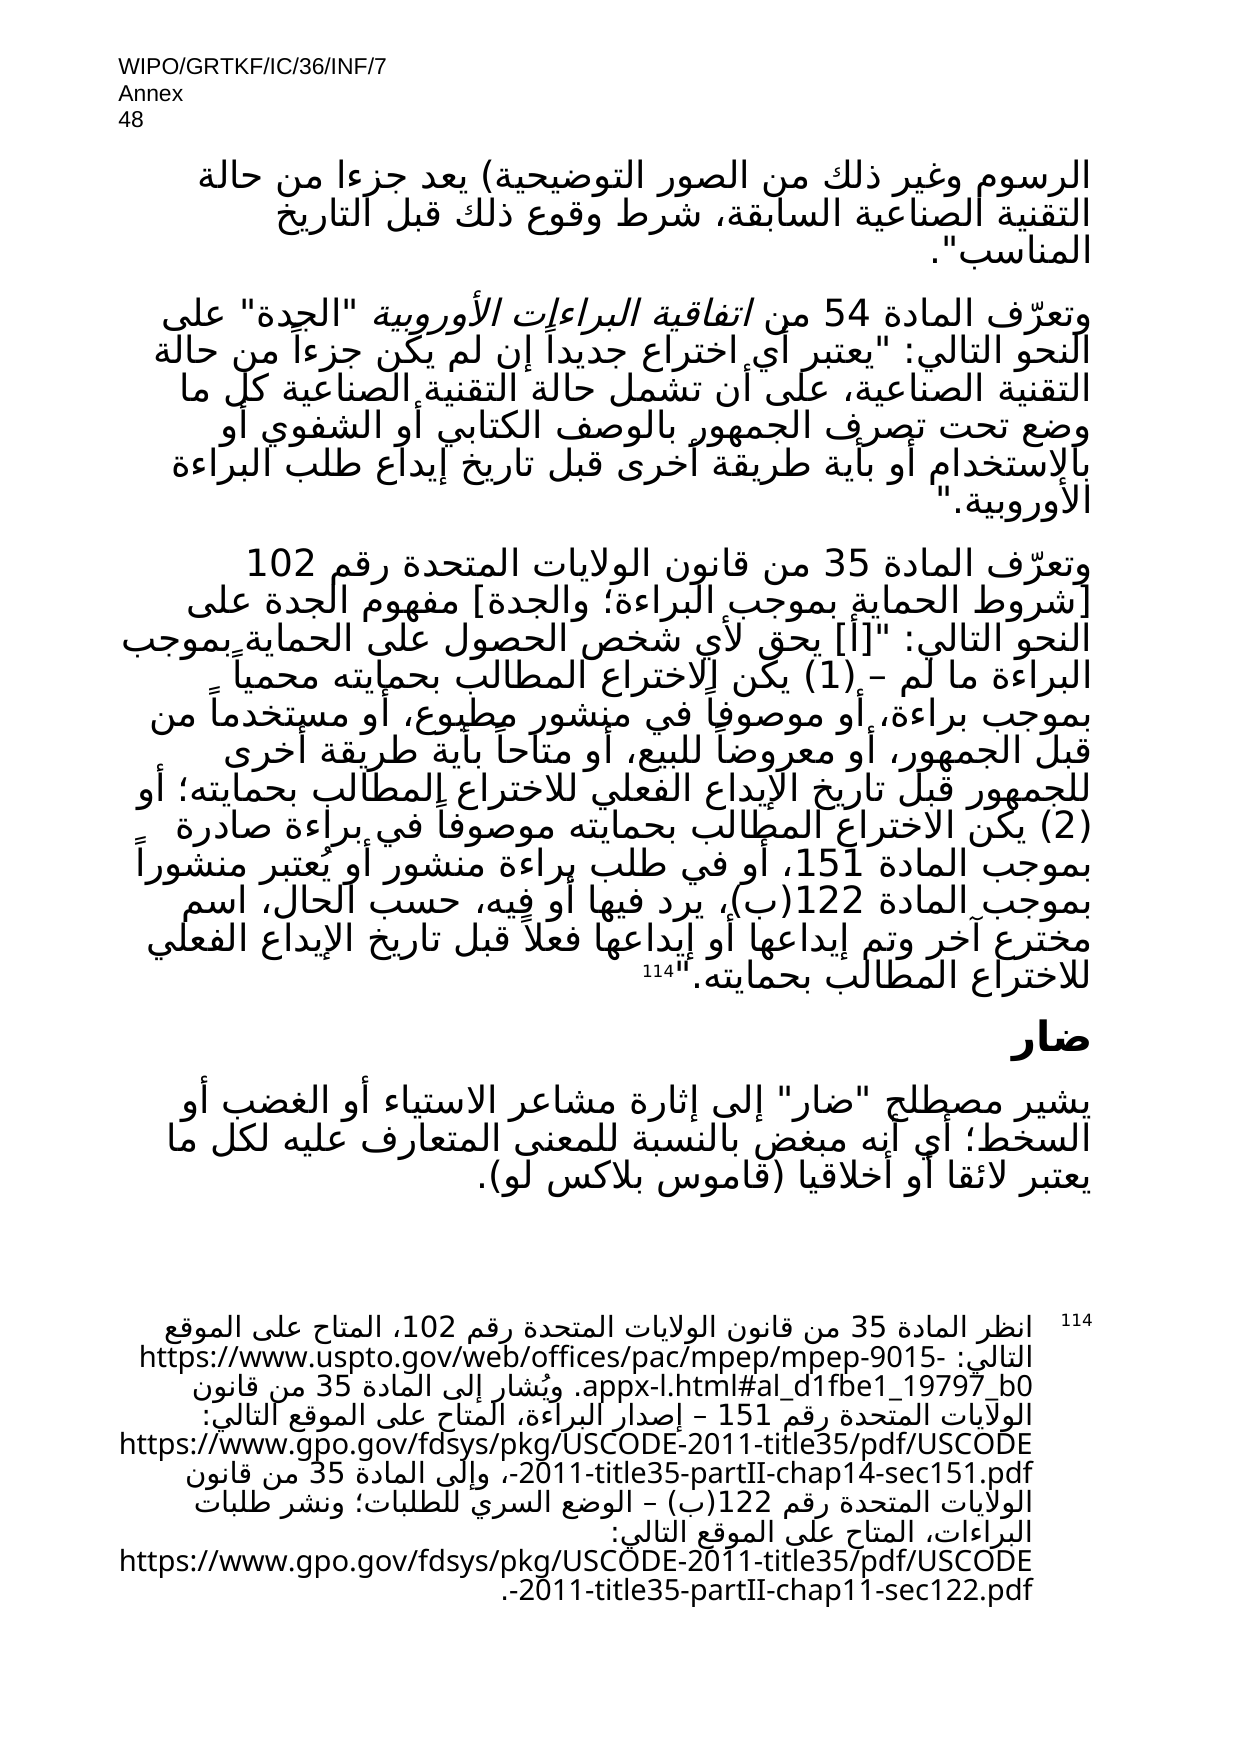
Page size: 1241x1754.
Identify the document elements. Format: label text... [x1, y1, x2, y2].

text وتعرّف المادة 54 من اتفاقية البراءات الأوروبية "الجدة" على النحو التالي: "يعتبر أي اختراع جديداً إن لم يكن جزءاً من حالة التقنية الصناعية، على أن تشمل حالة التقنية الصناعية كل ما وضع تحت تصرف الجمهور بالوصف الكتابي أو الشفوي أو بالاستخدام أو بأية طريقة أخرى قبل تاريخ إيداع طلب البراءة الأوروبية." [118, 296, 1092, 521]
text وتعرّف المادة 33 من معاهدة التعاون بشأن البراءات الجدة على النحو التالي: "لأغراض الفحص التمهيدي الدولي، يعد الاختراع المطلوب حمايته جديداً إذا لم تستبقه حالة التقنية الصناعية كما ورد تعريفها في اللائحة التنفيذية". وتعرّف القاعدة 1.64(أ) في اللائحة التنفيذية لمعاهدة التعاون بشأن البراءات "حالة التقنية الصناعية السابقة" بأنها "كل ما وضع تحت تصرف الجمهور في أي مكان في العالم بالكشف الكتابي (بما في ذلك الرسوم وغير ذلك من الصور التوضيحية) يعد جزءا من حالة التقنية الصناعية السابقة، شرط وقوع ذلك قبل التاريخ المناسب". [118, 158, 1092, 271]
text وتعرّف المادة 35 من قانون الولايات المتحدة رقم 102 [شروط الحماية بموجب البراءة؛ والجدة] مفهوم الجدة على النحو التالي: "[أ] يحق لأي شخص الحصول على الحماية بموجب البراءة ما لم – (1) يكن الاختراع المطالب بحمايته محمياً بموجب براءة، أو موصوفاً في منشور مطبوع، أو مستخدماً من قبل الجمهور، أو معروضاً للبيع، أو متاحاً بأية طريقة أخرى للجمهور قبل تاريخ الإيداع الفعلي للاختراع المطالب بحمايته؛ أو (2) يكن الاختراع المطالب بحمايته موصوفاً في براءة صادرة بموجب المادة 151، أو في طلب براءة منشور أو يُعتبر منشوراً بموجب المادة 122(ب)، يرد فيها أو فيه، حسب الحال، اسم مخترع آخر وتم إيداعها أو إيداعها فعلاً قبل تاريخ الإيداع الفعلي للاختراع المطالب بحمايته." [118, 546, 1092, 996]
text ضار [118, 1021, 1092, 1058]
text يشير مصطلح "ضار" إلى إثارة مشاعر الاستياء أو الغضب أو السخط؛ أي أنه مبغض بالنسبة للمعنى المتعارف عليه لكل ما يعتبر لائقا أو أخلاقيا (قاموس بلاكس لو). [118, 1083, 1092, 1196]
